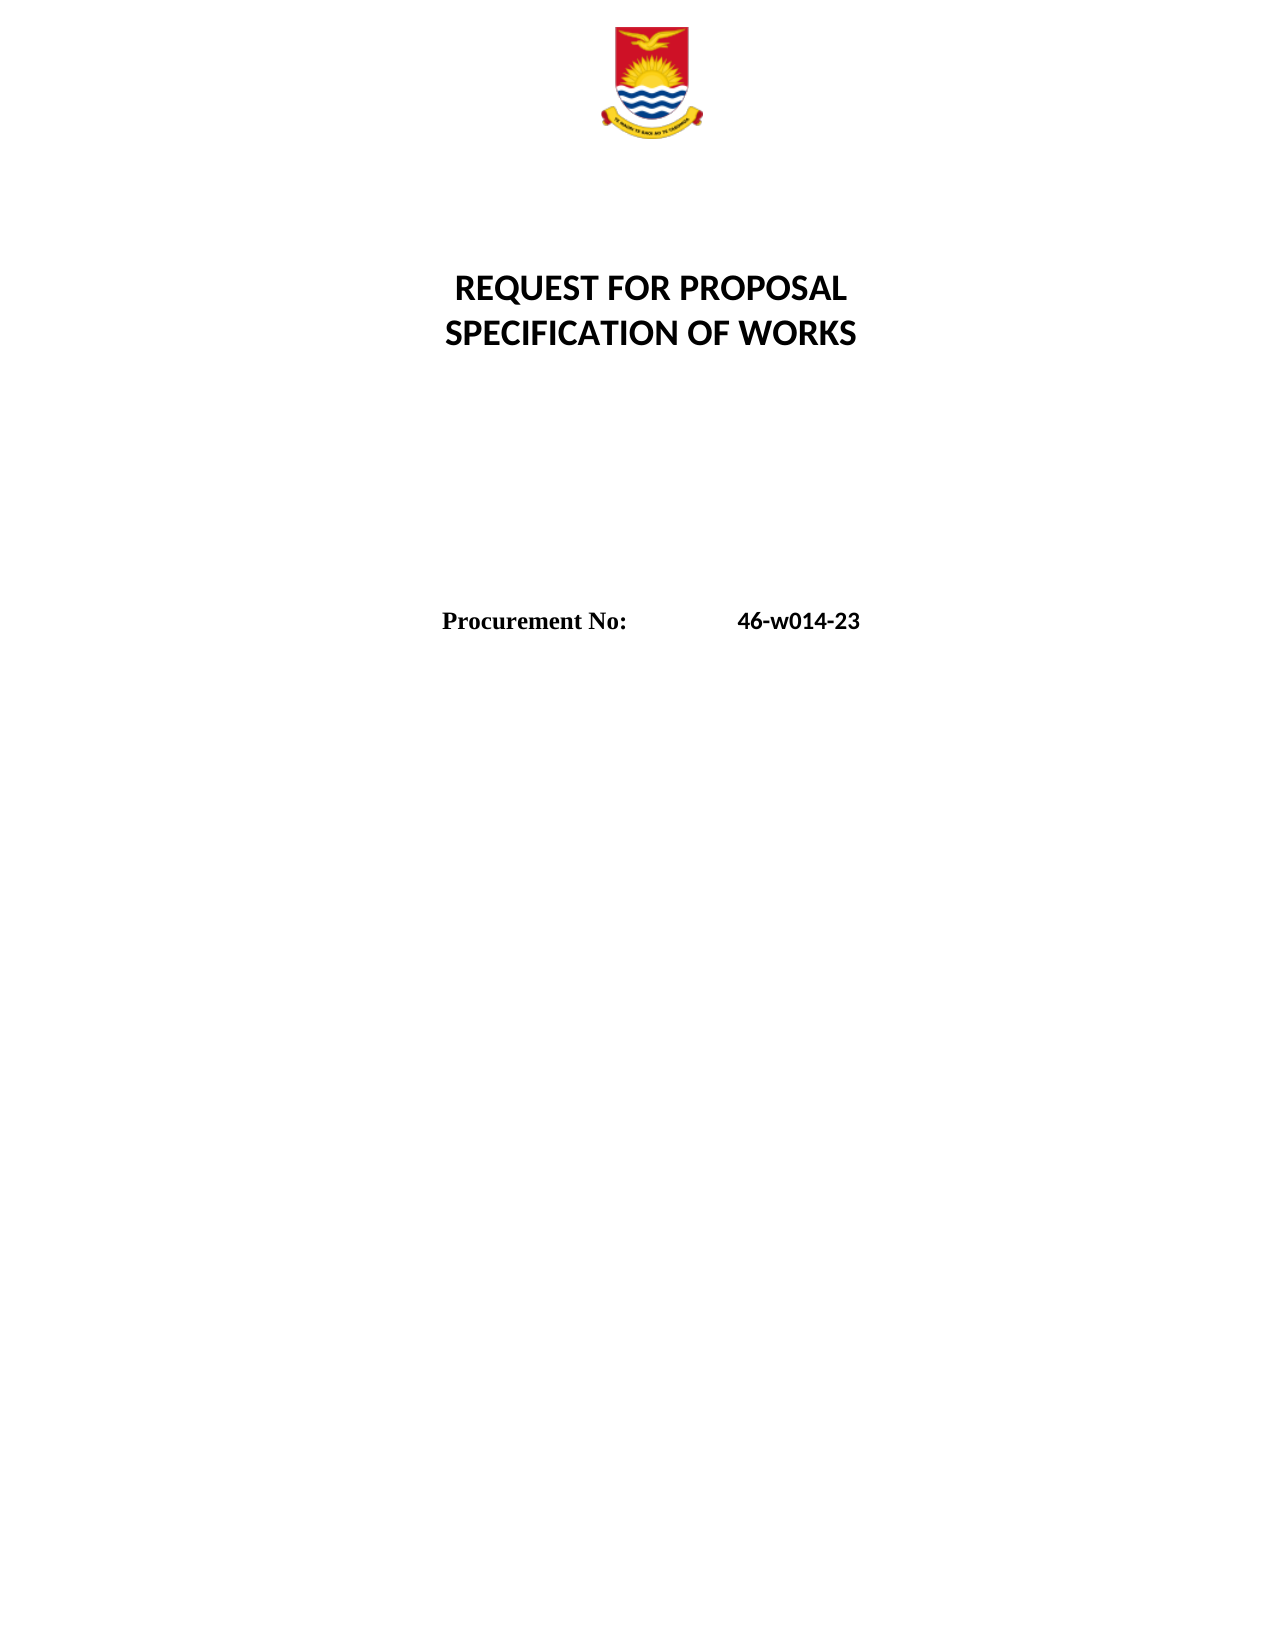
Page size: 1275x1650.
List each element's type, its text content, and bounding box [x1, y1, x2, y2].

picture [601, 27, 703, 139]
text REQUEST FOR PROPOSAL SPECIFICATION OF WORKS [150, 263, 1152, 355]
text Procurement No: 46-w014-23 [150, 605, 1152, 636]
